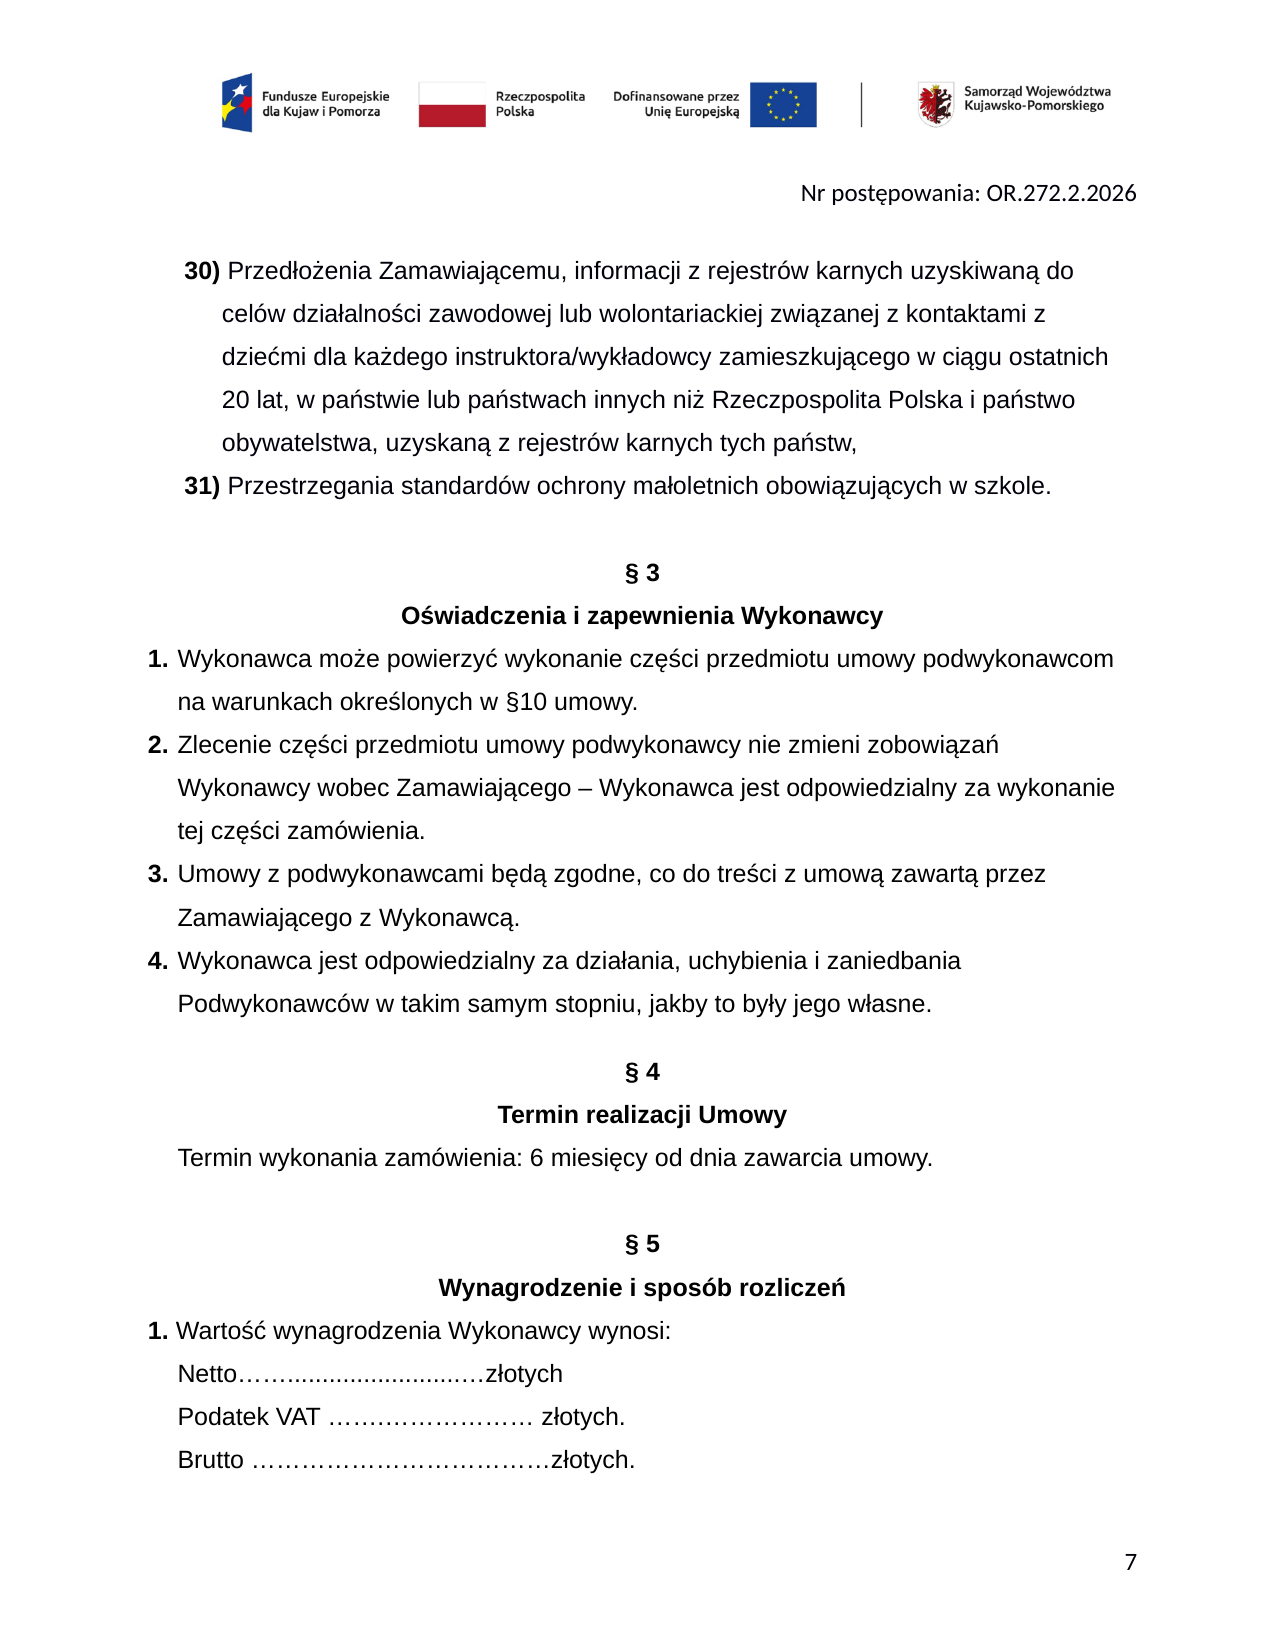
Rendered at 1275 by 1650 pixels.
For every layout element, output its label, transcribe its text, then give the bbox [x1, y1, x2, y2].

text Brutto ………………………………złotych. [177, 1445, 1137, 1474]
text Netto…….........................…złotych [177, 1359, 1137, 1387]
list Przedłożenia Zamawiającemu, informacji z rejestrów karnych uzyskiwaną do celów działalności zawodowej lub wolontariackiej związanej z kontaktami z dziećmi dla każdego instruktora/wykładowcy zamieszkującego w ciągu ostatnich 20 lat, w państwie lub państwach innych niż Rzeczpospolita Polska i państwo obywatelstwa, uzyskaną z rejestrów karnych tych państw, [184, 256, 1137, 457]
text Termin wykonania zamówienia: 6 miesięcy od dnia zawarcia umowy. [177, 1143, 1137, 1172]
text Wynagrodzenie i sposób rozliczeń [148, 1272, 1137, 1301]
text § 5 [148, 1229, 1137, 1258]
text Podatek VAT …….……………… złotych. [177, 1402, 1137, 1431]
list Wykonawca może powierzyć wykonanie części przedmiotu umowy podwykonawcom na warunkach określonych w §10 umowy. [148, 644, 1137, 716]
list Zlecenie części przedmiotu umowy podwykonawcy nie zmieni zobowiązań Wykonawcy wobec Zamawiającego – Wykonawca jest odpowiedzialny za wykonanie tej części zamówienia. [148, 730, 1137, 845]
picture [192, 59, 1138, 147]
list Wartość wynagrodzenia Wykonawcy wynosi: [148, 1316, 1137, 1344]
list Umowy z podwykonawcami będą zgodne, co do treści z umową zawartą przez Zamawiającego z Wykonawcą. [148, 859, 1137, 931]
text § 4 [148, 1057, 1137, 1086]
list Przestrzegania standardów ochrony małoletnich obowiązujących w szkole. [184, 471, 1137, 500]
text Oświadczenia i zapewnienia Wykonawcy [148, 601, 1137, 629]
text § 3 [148, 557, 1137, 586]
text Termin realizacji Umowy [148, 1100, 1137, 1129]
list Wykonawca jest odpowiedzialny za działania, uchybienia i zaniedbania Podwykonawców w takim samym stopniu, jakby to były jego własne. [148, 946, 1137, 1017]
